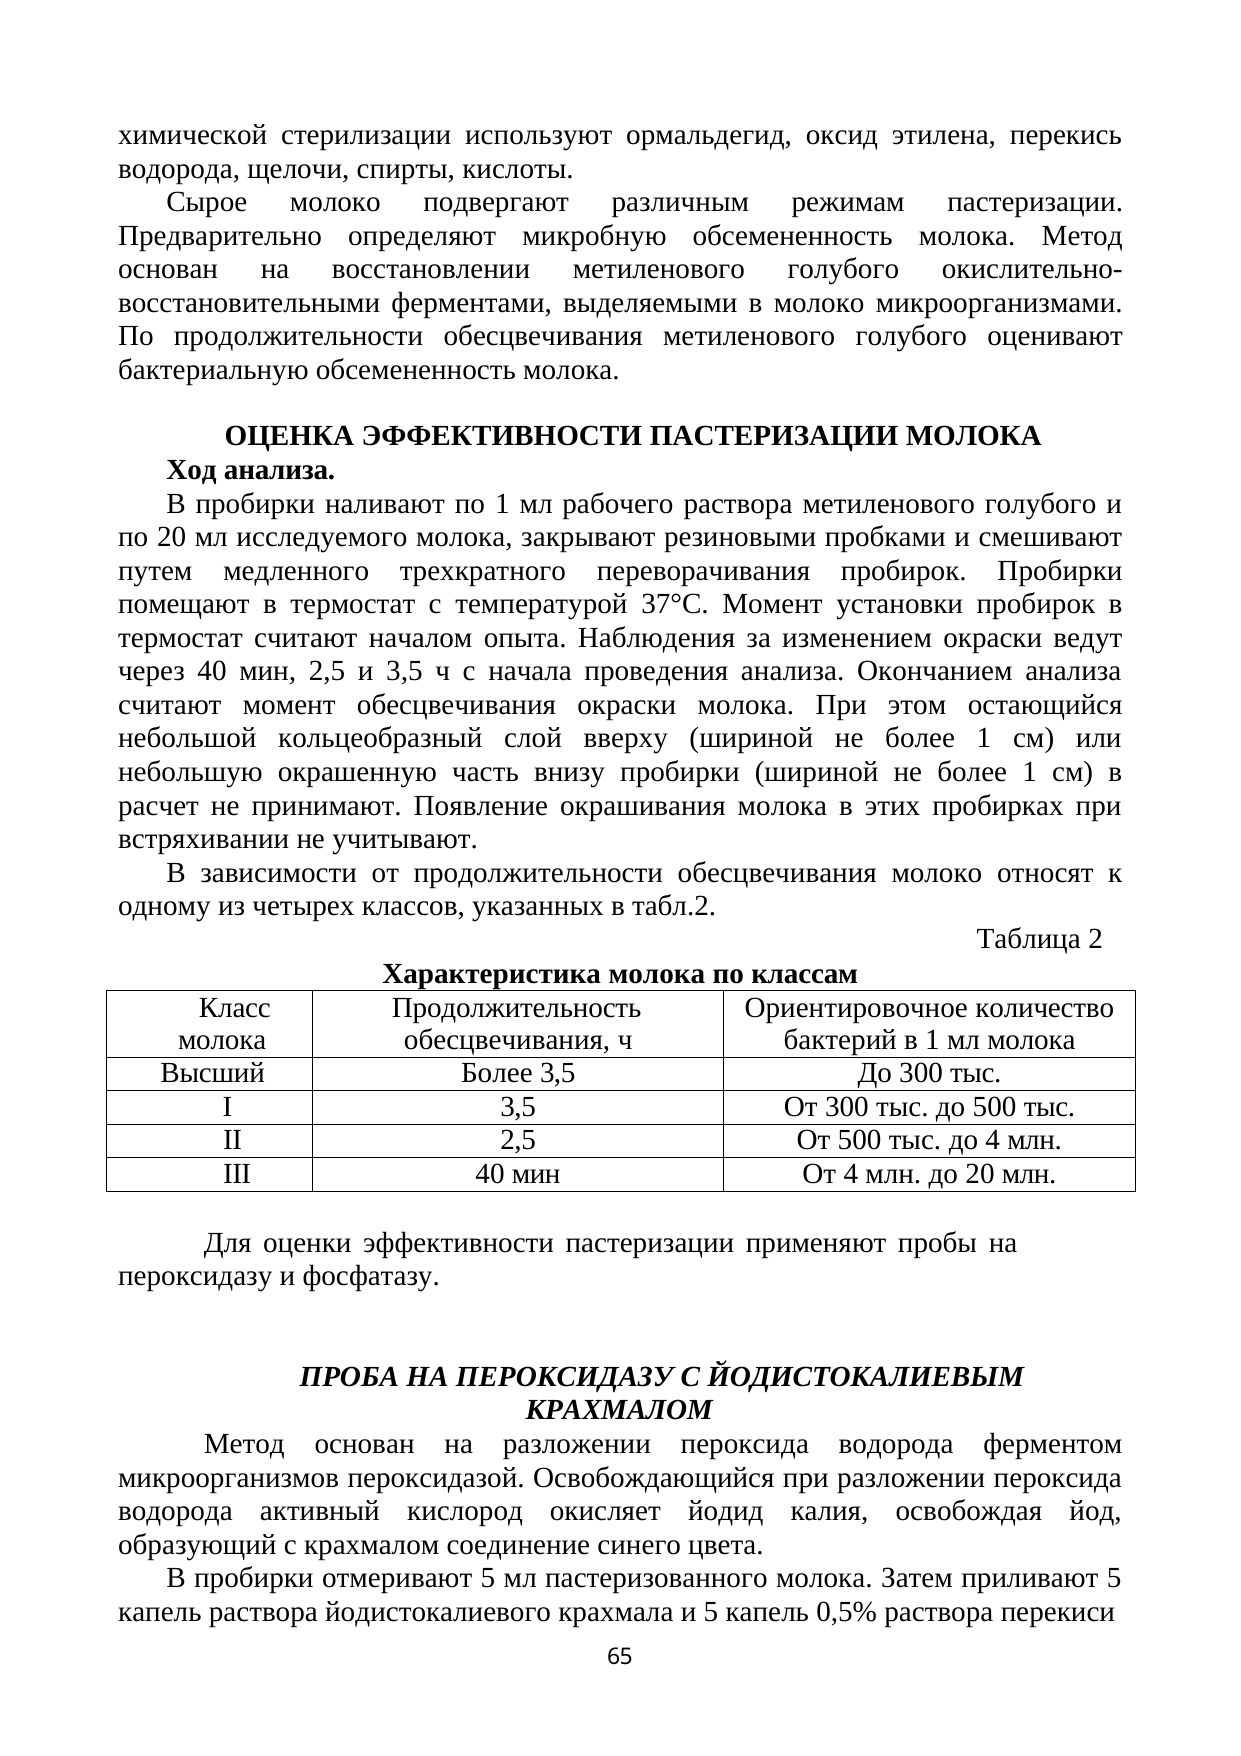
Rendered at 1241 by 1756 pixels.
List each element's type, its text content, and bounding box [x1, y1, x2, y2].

table_header Класс молока [107, 991, 312, 1057]
subtitle ОЦЕНКА ЭФФЕКТИВНОСТИ ПАСТЕРИЗАЦИИ МОЛОКА [119, 419, 1146, 453]
table_cell 3,5 [313, 1091, 723, 1124]
table_cell Более 3,5 [313, 1058, 723, 1090]
table_cell 2,5 [313, 1125, 723, 1157]
text химической стерилизации используют ормальдегид, оксид этилена, перекись водорода, щелочи, спирты, кислоты. [118, 117, 1123, 184]
table_cell До 300 тыс. [724, 1058, 1135, 1090]
text В пробирки отмеривают 5 мл пастеризованного молока. Затем приливают 5 капель раствора йодистокалиевого крахмала и 5 капель 0,5% раствора перекиси [118, 1561, 1123, 1628]
text В зависимости от продолжительности обесцвечивания молоко относят к одному из четырех классов, указанных в табл.2. [118, 855, 1123, 922]
table_header Продолжительность обесцвечивания, ч [313, 991, 723, 1057]
table_cell I [107, 1091, 312, 1124]
text Метод основан на разложении пероксида водорода ферментом микроорганизмов пероксидазой. Освобождающийся при разложении пероксида водорода активный кислород окисляет йодид калия, освобождая йод, образующий с крахмалом соединение синего цвета. [118, 1426, 1123, 1561]
text В пробирки наливают по 1 мл рабочего раствора метиленового голубого и по 20 мл исследуемого молока, закрывают резиновыми пробками и смешивают путем медленного трехкратного переворачивания пробирок. Пробирки помещают в термостат с температурой 37°С. Момент установки пробирок в термостат считают началом опыта. Наблюдения за изменением окраски ведут через 40 мин, 2,5 и 3,5 ч с начала проведения анализа. Окончанием анализа считают момент обесцвечивания окраски молока. При этом остающийся небольшой кольцеобразный слой вверху (шириной не более 1 см) или небольшую окрашенную часть внизу пробирки (шириной не более 1 см) в расчет не принимают. Появление окрашивания молока в этих пробирках при встряхивании не учитывают. [118, 486, 1123, 855]
table_cell III [107, 1158, 312, 1191]
subtitle Ход анализа. [166, 453, 1146, 486]
table_cell От 300 тыс. до 500 тыс. [724, 1091, 1135, 1124]
table_cell II [107, 1125, 312, 1157]
text Таблица 2 [933, 922, 1146, 955]
subtitle Характеристика молока по классам [94, 956, 1146, 989]
table_cell От 500 тыс. до 4 млн. [724, 1125, 1135, 1157]
table_cell 40 мин [313, 1158, 723, 1191]
text КРАХМАЛОМ [94, 1393, 1146, 1426]
table_cell От 4 млн. до 20 млн. [724, 1158, 1135, 1191]
text Для оценки эффективности пастеризации применяют пробы на пероксидазу и фосфатазу. [118, 1225, 1146, 1292]
table_cell Высший [107, 1058, 312, 1090]
text Сырое молоко подвергают различным режимам пастеризации. Предварительно определяют микробную обсемененность молока. Метод основан на восстановлении метиленового голубого окислительно- восстановительными ферментами, выделяемыми в молоко микроорганизмами. По продолжительности обесцвечивания метиленового голубого оценивают бактериальную обсемененность молока. [118, 184, 1123, 386]
subtitle ПРОБА НА ПЕРОКСИДАЗУ С ЙОДИСТОКАЛИЕВЫМ [195, 1360, 1131, 1393]
table_header Ориентировочное количество бактерий в 1 мл молока [724, 991, 1135, 1057]
